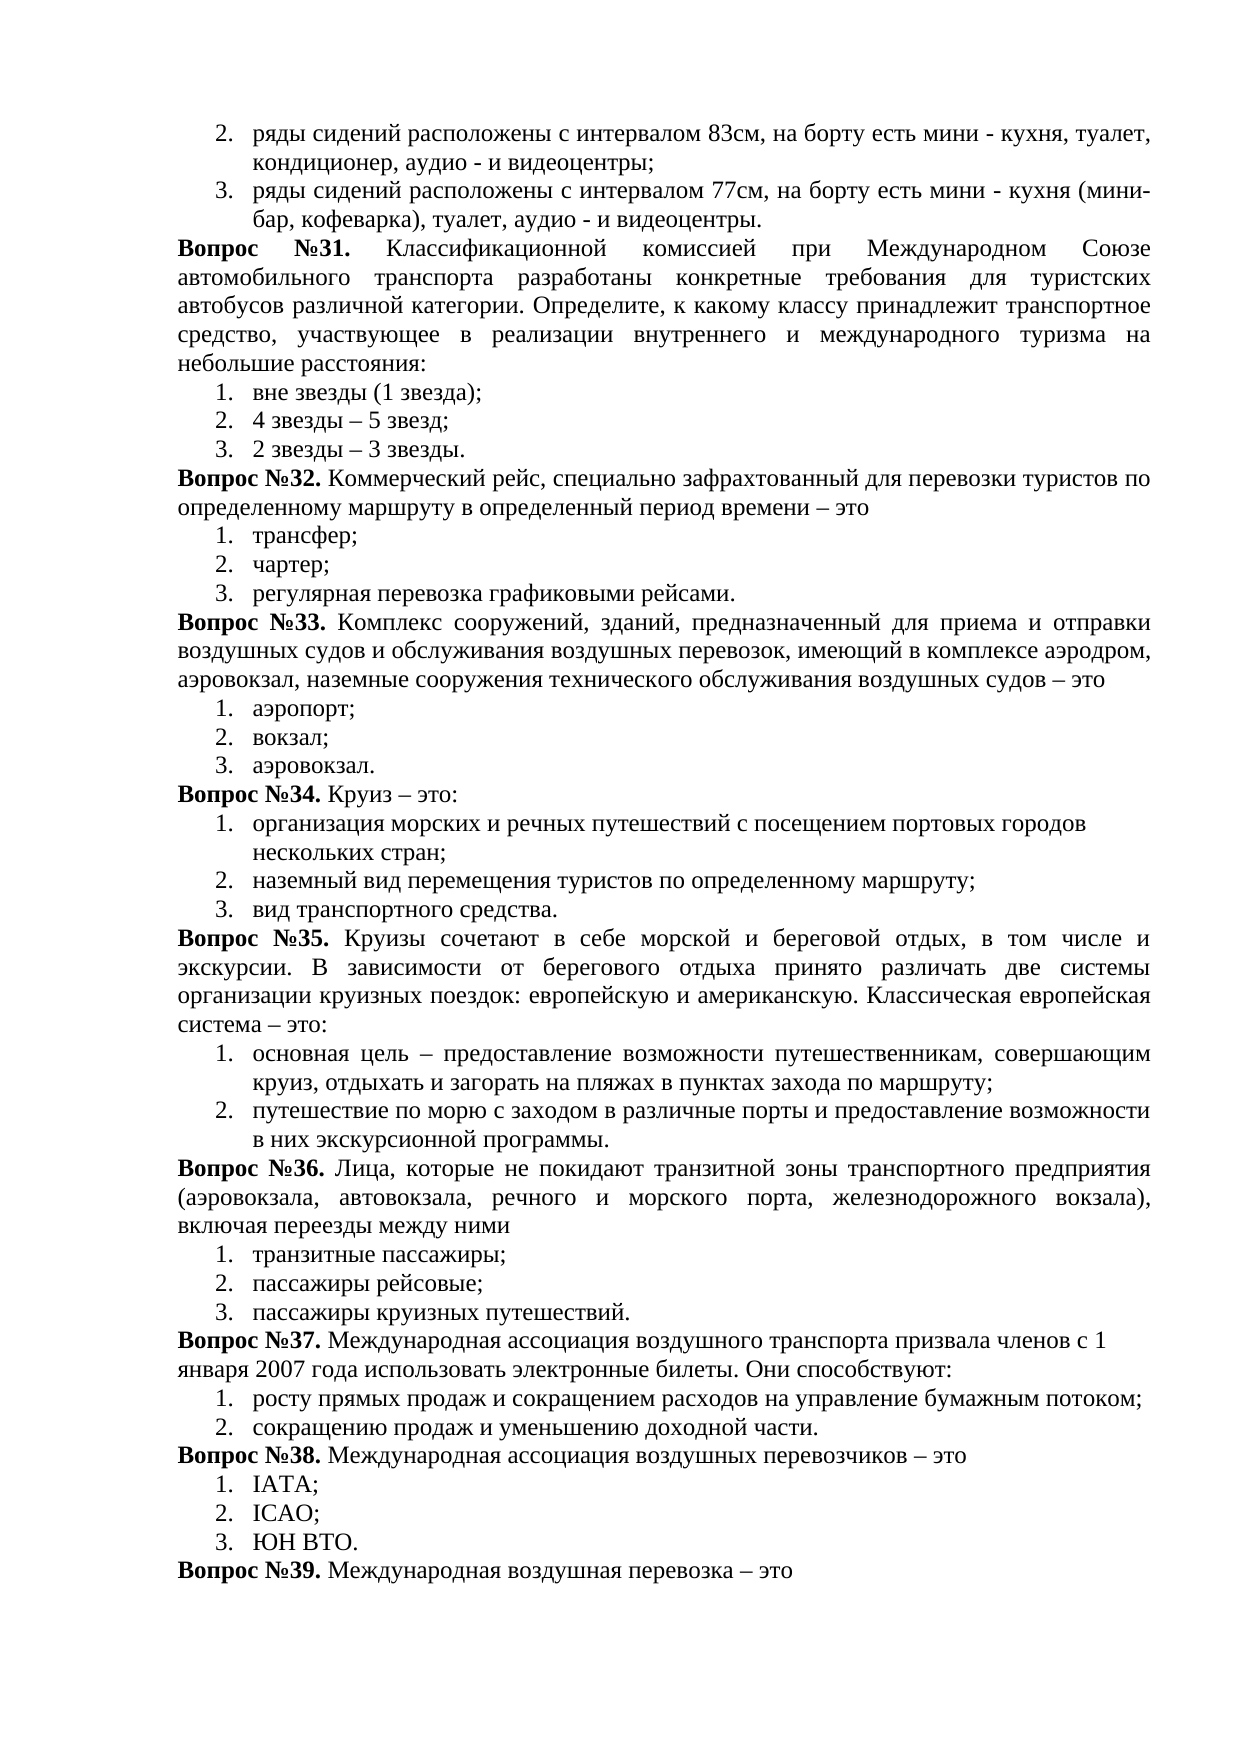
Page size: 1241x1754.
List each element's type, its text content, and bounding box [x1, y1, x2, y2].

text Вопрос №36. Лица, которые не покидают транзитной зоны транспортного предприятия (аэровокзала, автовокзала, речного и морского порта, железнодорожного вокзала), включая переезды между ними [177, 1153, 1152, 1239]
list 4 звезды – 5 звезд; [215, 406, 1152, 434]
list IATA; [215, 1469, 1152, 1498]
list пассажиры рейсовые; [215, 1268, 1152, 1297]
list вне звезды (1 звезда); [215, 377, 1152, 406]
list пассажиры круизных путешествий. [215, 1297, 1152, 1326]
list вид транспортного средства. [215, 894, 1152, 923]
list ICAO; [215, 1498, 1152, 1527]
list сокращению продаж и уменьшению доходной части. [215, 1412, 1152, 1441]
list аэропорт; [215, 693, 1152, 722]
list аэровокзал. [215, 751, 1152, 779]
list регулярная перевозка графиковыми рейсами. [215, 578, 1152, 607]
list трансфер; [215, 521, 1152, 549]
text Вопрос №31. Классификационной комиссией при Международном Союзе автомобильного транспорта разработаны конкретные требования для туристских автобусов различной категории. Определите, к какому классу принадлежит транспортное средство, участвующее в реализации внутреннего и международного туризма на небольшие расстояния: [177, 233, 1152, 377]
text Вопрос №39. Международная воздушная перевозка – это [177, 1556, 1152, 1584]
list путешествие по морю с заходом в различные порты и предоставление возможности в них экскурсионной программы. [215, 1096, 1152, 1153]
list ряды сидений расположены с интервалом 83см, на борту есть мини - кухня, туалет, кондиционер, аудио - и видеоцентры; [215, 118, 1152, 176]
list наземный вид перемещения туристов по определенному маршруту; [215, 866, 1152, 894]
text Вопрос №37. Международная ассоциация воздушного транспорта призвала членов с 1 января 2007 года использовать электронные билеты. Они способствуют: [177, 1326, 1152, 1383]
list 2 звезды – 3 звезды. [215, 434, 1152, 463]
list росту прямых продаж и сокращением расходов на управление бумажным потоком; [215, 1383, 1152, 1412]
list ряды сидений расположены с интервалом 77см, на борту есть мини - кухня (мини-бар, кофеварка), туалет, аудио - и видеоцентры. [215, 176, 1152, 233]
list чартер; [215, 549, 1152, 578]
list вокзал; [215, 722, 1152, 751]
text Вопрос №34. Круиз – это: [177, 779, 1152, 808]
list ЮН ВТО. [215, 1527, 1152, 1556]
text Вопрос №32. Коммерческий рейс, специально зафрахтованный для перевозки туристов по определенному маршруту в определенный период времени – это [177, 463, 1152, 521]
text Вопрос №35. Круизы сочетают в себе морской и береговой отдых, в том числе и экскурсии. В зависимости от берегового отдыха принято различать две системы организации круизных поездок: европейскую и американскую. Классическая европейская система – это: [177, 923, 1152, 1038]
text Вопрос №38. Международная ассоциация воздушных перевозчиков – это [177, 1441, 1152, 1469]
list организация морских и речных путешествий с посещением портовых городов нескольких стран; [215, 808, 1152, 866]
text Вопрос №33. Комплекс сооружений, зданий, предназначенный для приема и отправки воздушных судов и обслуживания воздушных перевозок, имеющий в комплексе аэродром, аэровокзал, наземные сооружения технического обслуживания воздушных судов – это [177, 607, 1152, 693]
list основная цель – предоставление возможности путешественникам, совершающим круиз, отдыхать и загорать на пляжах в пунктах захода по маршруту; [215, 1038, 1152, 1096]
list транзитные пассажиры; [215, 1239, 1152, 1268]
